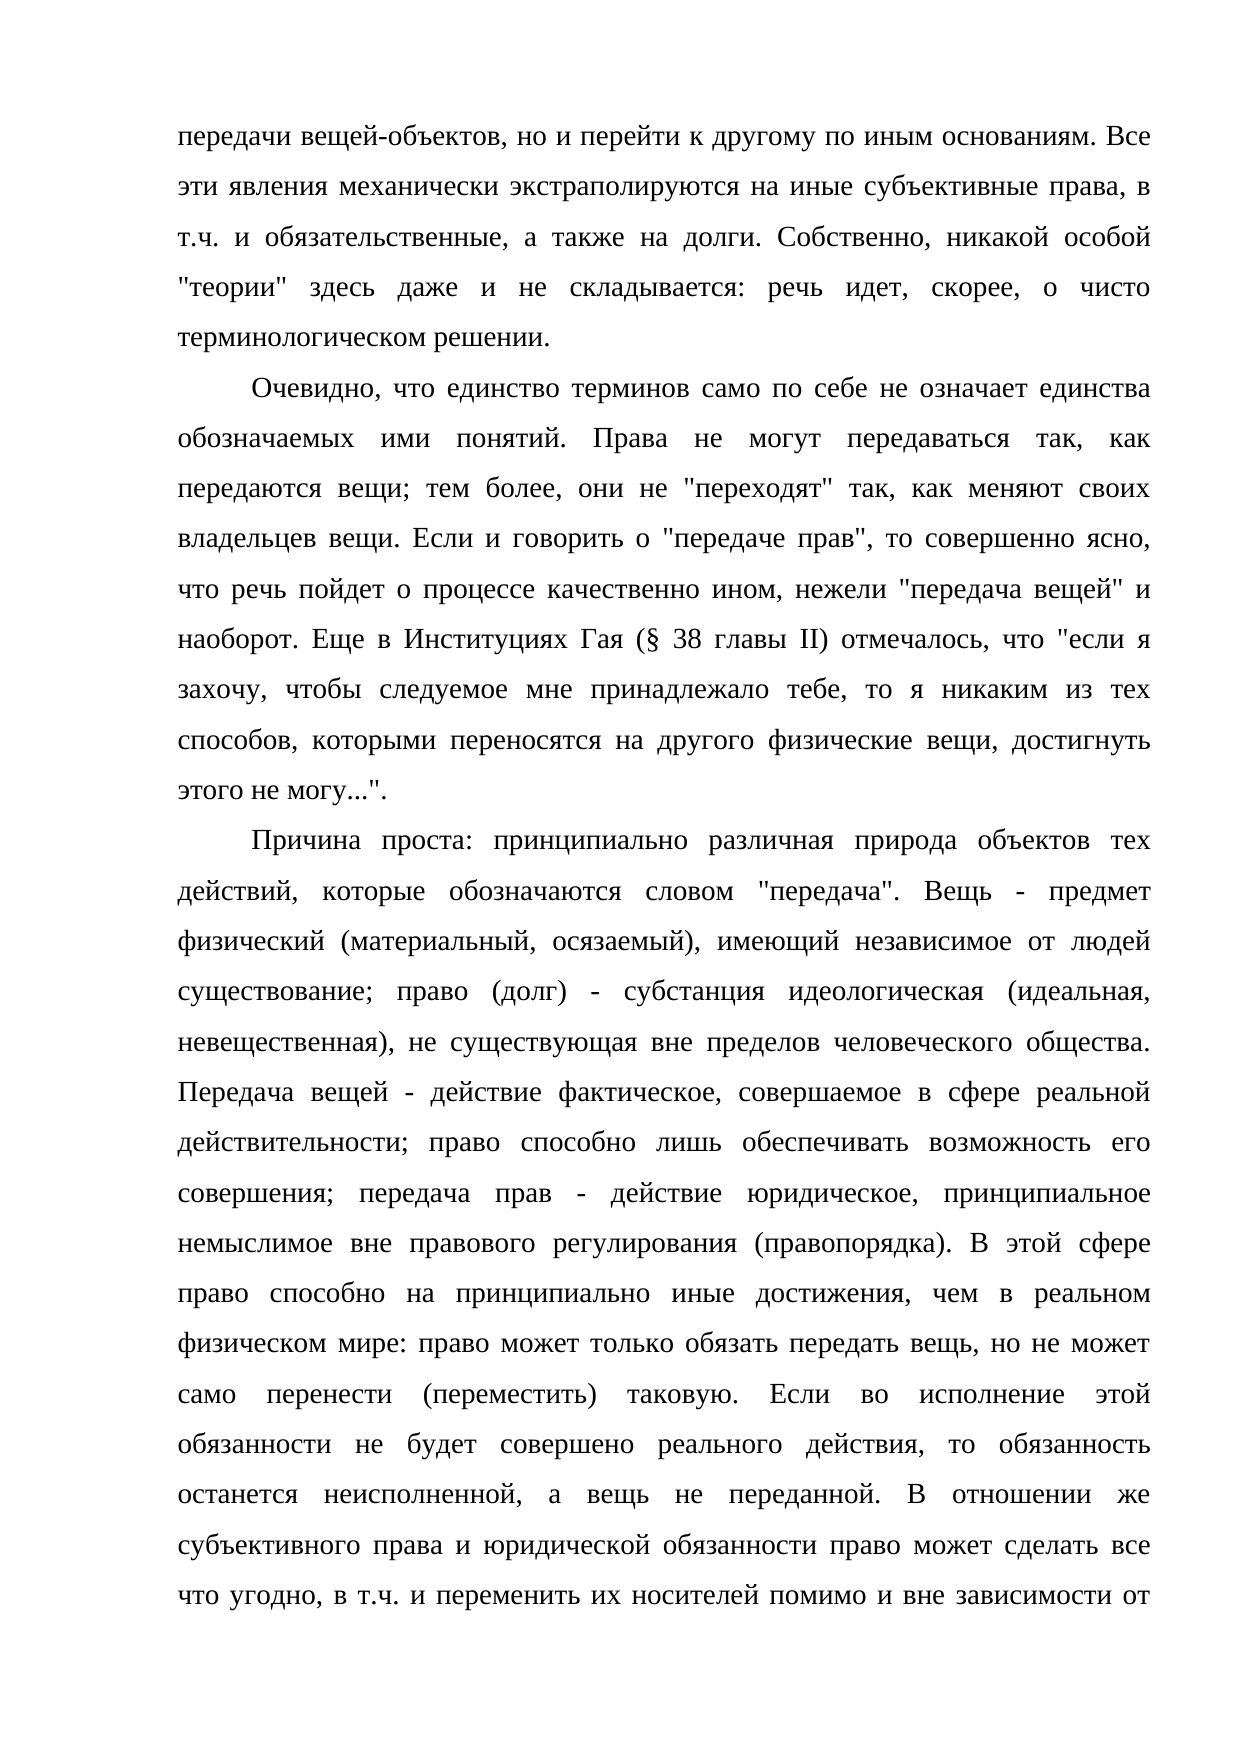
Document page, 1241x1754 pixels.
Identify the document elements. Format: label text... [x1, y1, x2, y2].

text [177, 822, 1152, 1611]
text Очевидно, что единство терминов само по себе не означает единства обозначаемых ими понятий. Права не могут передаваться так, как передаются вещи; тем более, они не "переходят" так, как меняют своих владельцев вещи. Если и говорить о "передаче прав", то совершенно ясно, что речь пойдет о процессе качественно ином, нежели "передача вещей" и наоборот. Еще в Институциях Гая (§ 38 главы II) отмечалось, что "если я захочу, чтобы следуемое мне принадлежало тебе, то я никаким из тех способов, которыми переносятся на другого физические вещи, достигнуть этого не могу...". [177, 370, 1152, 806]
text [177, 118, 1152, 353]
